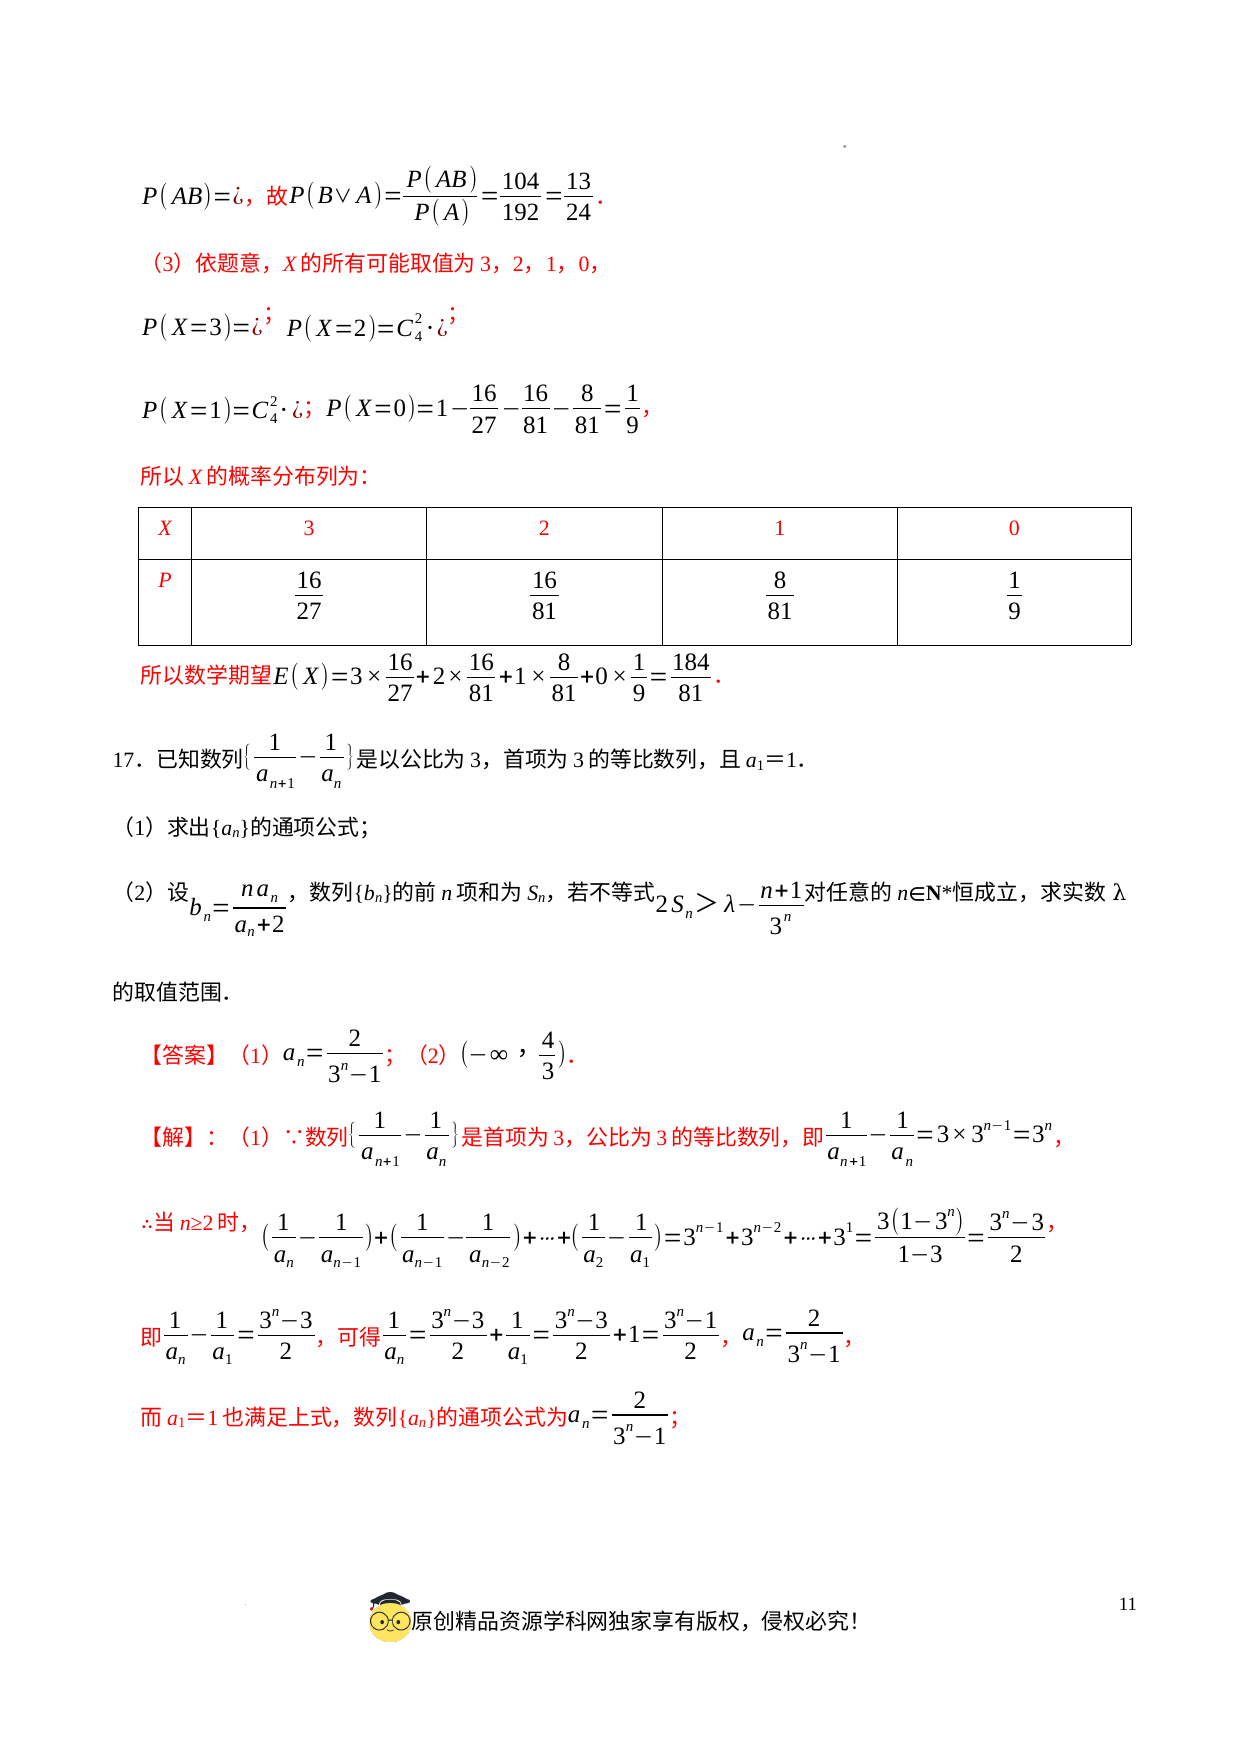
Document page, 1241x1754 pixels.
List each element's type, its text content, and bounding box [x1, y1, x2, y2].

table_header 1 [663, 508, 897, 559]
text 即，可得，， [141, 1302, 1128, 1368]
text 【答案】（1）；（2）． [141, 1023, 1128, 1089]
table_header X [139, 508, 191, 559]
text 所以数学期望． [141, 646, 1128, 711]
table_header 2 [427, 508, 662, 559]
table_cell [192, 560, 426, 644]
table_cell [427, 560, 662, 644]
table_header 0 [898, 508, 1131, 559]
text 【解】：（1）∵数列是首项为3，公比为3的等比数列，即， [141, 1105, 1128, 1171]
text 所以X的概率分布列为： [141, 458, 1128, 491]
text ；； [141, 294, 1128, 360]
text 17．已知数列是以公比为3，首项为3的等比数列，且a1＝1． [112, 727, 1128, 793]
text （2）设，数列{bn}的前n项和为Sn，若不等式对任意的n∈N*恒成立，求实数λ的取值范围． [112, 858, 1128, 1007]
picture [369, 1592, 412, 1642]
text ；， [141, 376, 1128, 442]
text （1）求出{an}的通项公式； [112, 809, 1128, 842]
table_cell [663, 560, 897, 644]
text （3）依题意，X的所有可能取值为3，2，1，0， [141, 245, 1128, 278]
text ∴当n≥2时，， [141, 1187, 1128, 1286]
text 而a1＝1也满足上式，数列{an}的通项公式为； [141, 1384, 1128, 1451]
table_cell P [139, 560, 191, 644]
table_cell [898, 560, 1131, 644]
table_header 3 [192, 508, 426, 559]
text ，故． [141, 163, 1128, 229]
